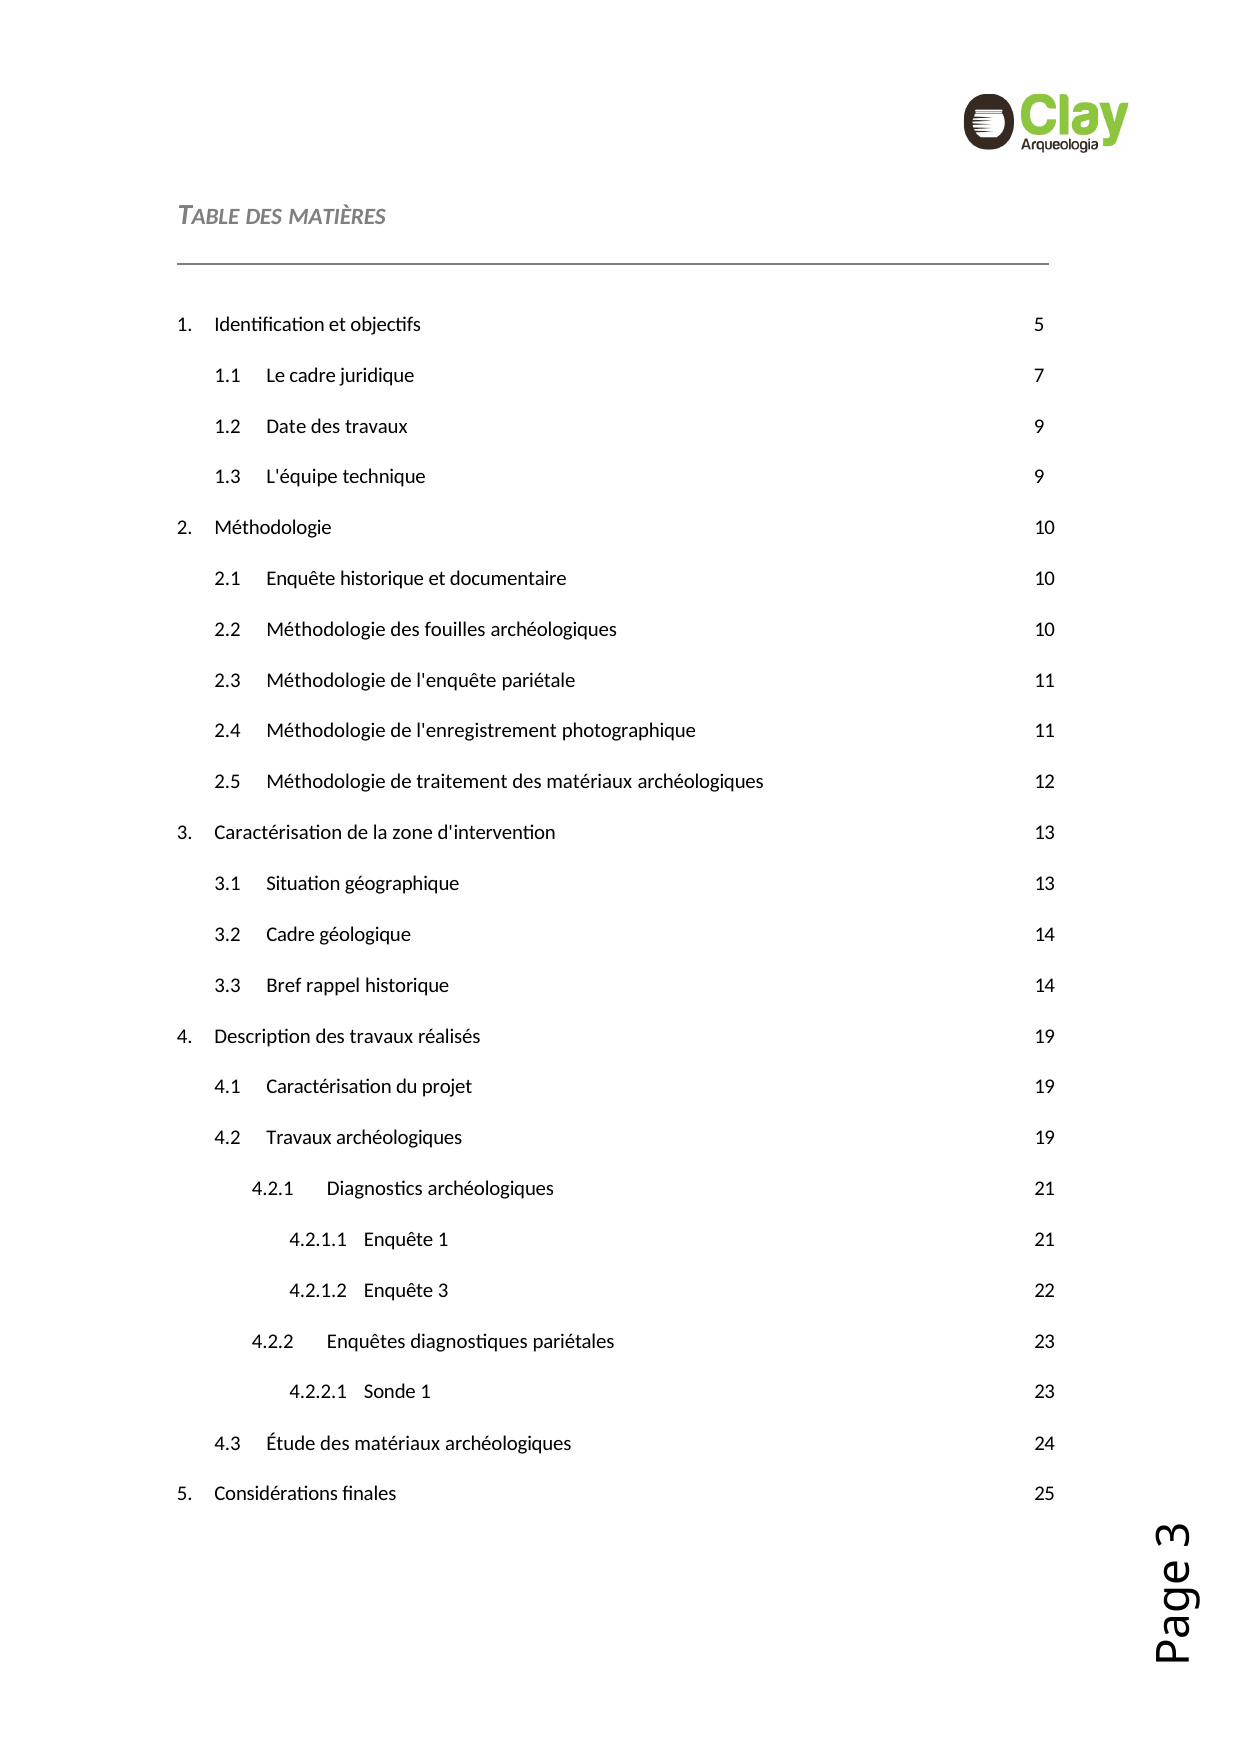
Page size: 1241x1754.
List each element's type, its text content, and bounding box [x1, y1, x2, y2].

picture [963, 94, 1129, 153]
subtitle Table des matières [177, 196, 1122, 232]
